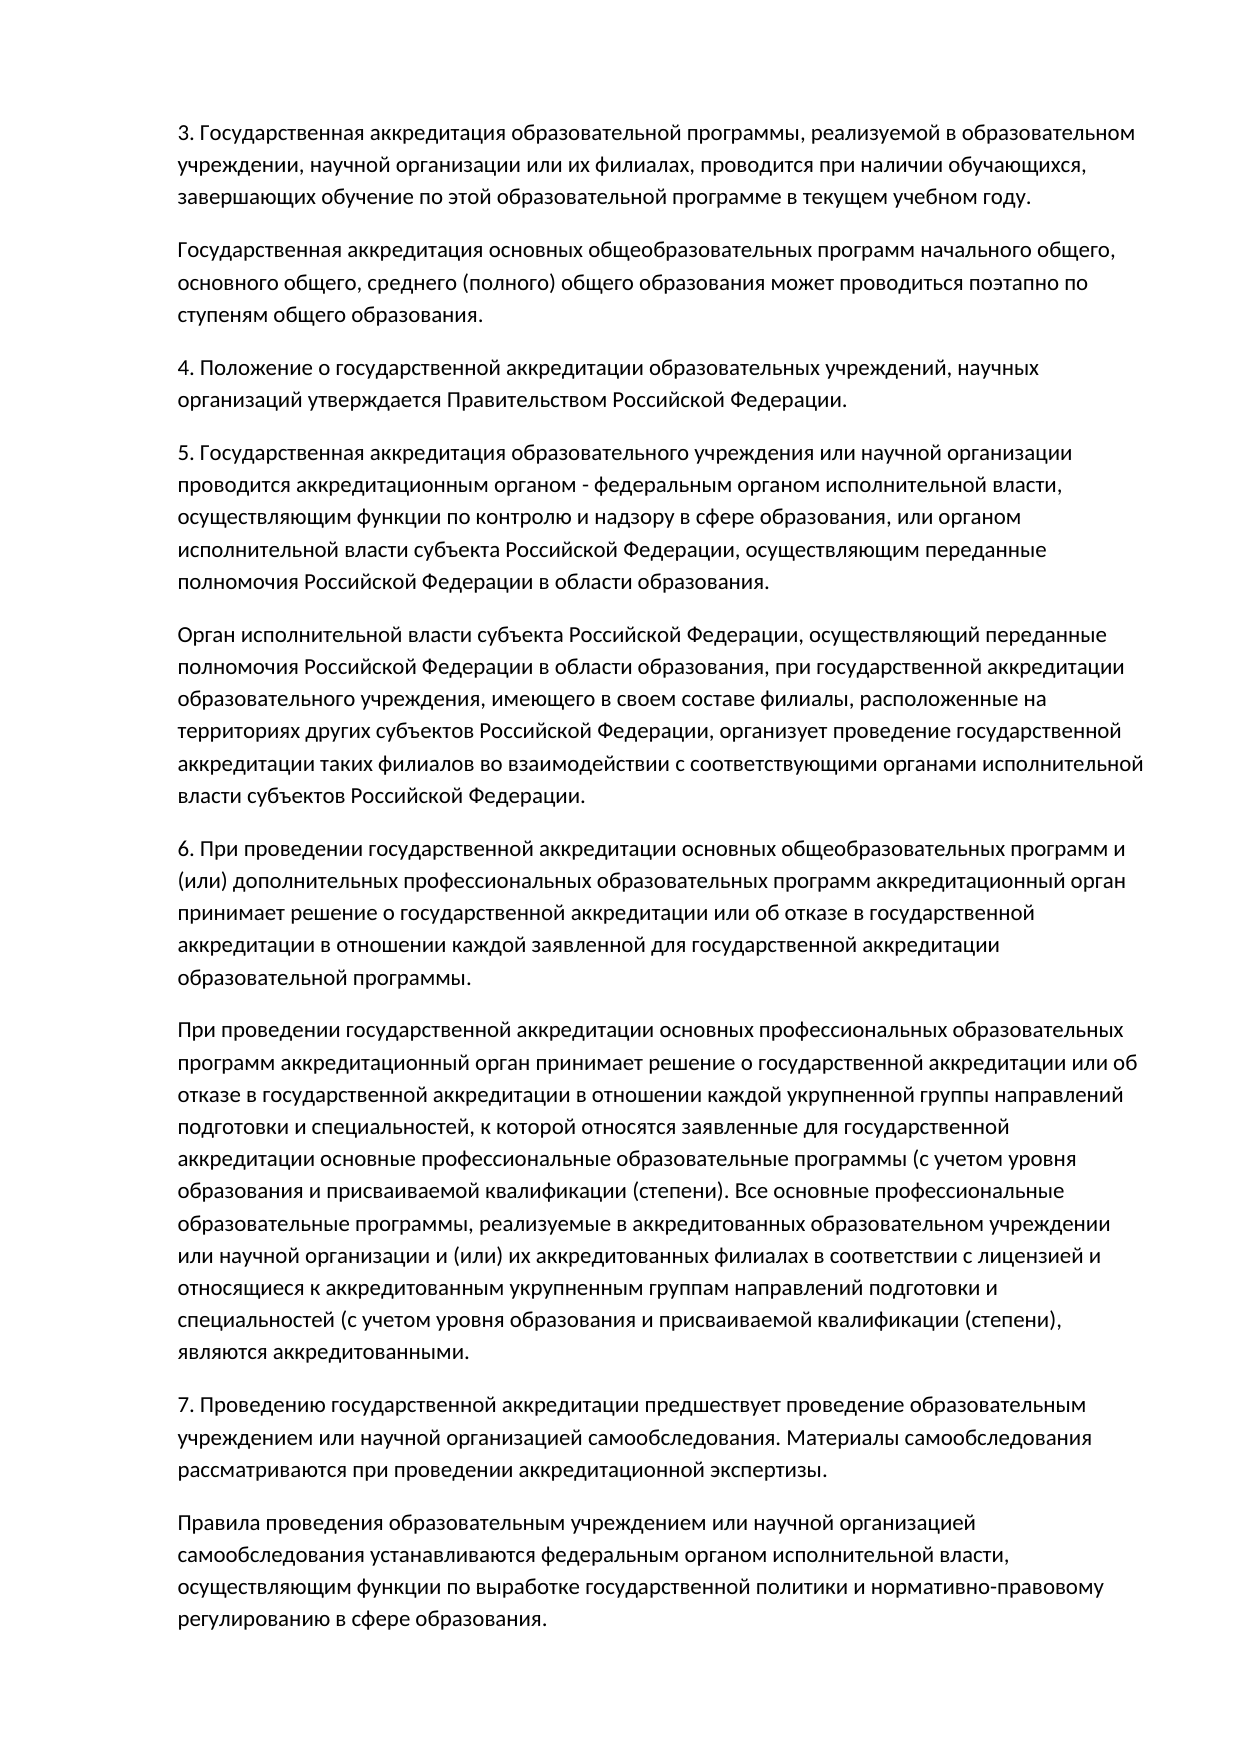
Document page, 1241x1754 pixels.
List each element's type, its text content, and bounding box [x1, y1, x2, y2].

text 6. При проведении государственной аккредитации основных общеобразовательных программ и (или) дополнительных профессиональных образовательных программ аккредитационный орган принимает решение о государственной аккредитации или об отказе в государственной аккредитации в отношении каждой заявленной для государственной аккредитации образовательной программы. [177, 834, 1152, 991]
text Государственная аккредитация основных общеобразовательных программ начального общего, основного общего, среднего (полного) общего образования может проводиться поэтапно по ступеням общего образования. [177, 236, 1152, 328]
text Правила проведения образовательным учреждением или научной организацией самообследования устанавливаются федеральным органом исполнительной власти, осуществляющим функции по выработке государственной политики и нормативно-правовому регулированию в сфере образования. [177, 1508, 1152, 1632]
text 3. Государственная аккредитация образовательной программы, реализуемой в образовательном учреждении, научной организации или их филиалах, проводится при наличии обучающихся, завершающих обучение по этой образовательной программе в текущем учебном году. [177, 118, 1152, 211]
text 4. Положение о государственной аккредитации образовательных учреждений, научных организаций утверждается Правительством Российской Федерации. [177, 353, 1152, 413]
text 7. Проведению государственной аккредитации предшествует проведение образовательным учреждением или научной организацией самообследования. Материалы самообследования рассматриваются при проведении аккредитационной экспертизы. [177, 1391, 1152, 1483]
text При проведении государственной аккредитации основных профессиональных образовательных программ аккредитационный орган принимает решение о государственной аккредитации или об отказе в государственной аккредитации в отношении каждой укрупненной группы направлений подготовки и специальностей, к которой относятся заявленные для государственной аккредитации основные профессиональные образовательные программы (с учетом уровня образования и присваиваемой квалификации (степени). Все основные профессиональные образовательные программы, реализуемые в аккредитованных образовательном учреждении или научной организации и (или) их аккредитованных филиалах в соответствии с лицензией и относящиеся к аккредитованным укрупненным группам направлений подготовки и специальностей (с учетом уровня образования и присваиваемой квалификации (степени), являются аккредитованными. [177, 1016, 1152, 1366]
text Орган исполнительной власти субъекта Российской Федерации, осуществляющий переданные полномочия Российской Федерации в области образования, при государственной аккредитации образовательного учреждения, имеющего в своем составе филиалы, расположенные на территориях других субъектов Российской Федерации, организует проведение государственной аккредитации таких филиалов во взаимодействии с соответствующими органами исполнительной власти субъектов Российской Федерации. [177, 620, 1152, 809]
text 5. Государственная аккредитация образовательного учреждения или научной организации проводится аккредитационным органом - федеральным органом исполнительной власти, осуществляющим функции по контролю и надзору в сфере образования, или органом исполнительной власти субъекта Российской Федерации, осуществляющим переданные полномочия Российской Федерации в области образования. [177, 438, 1152, 595]
